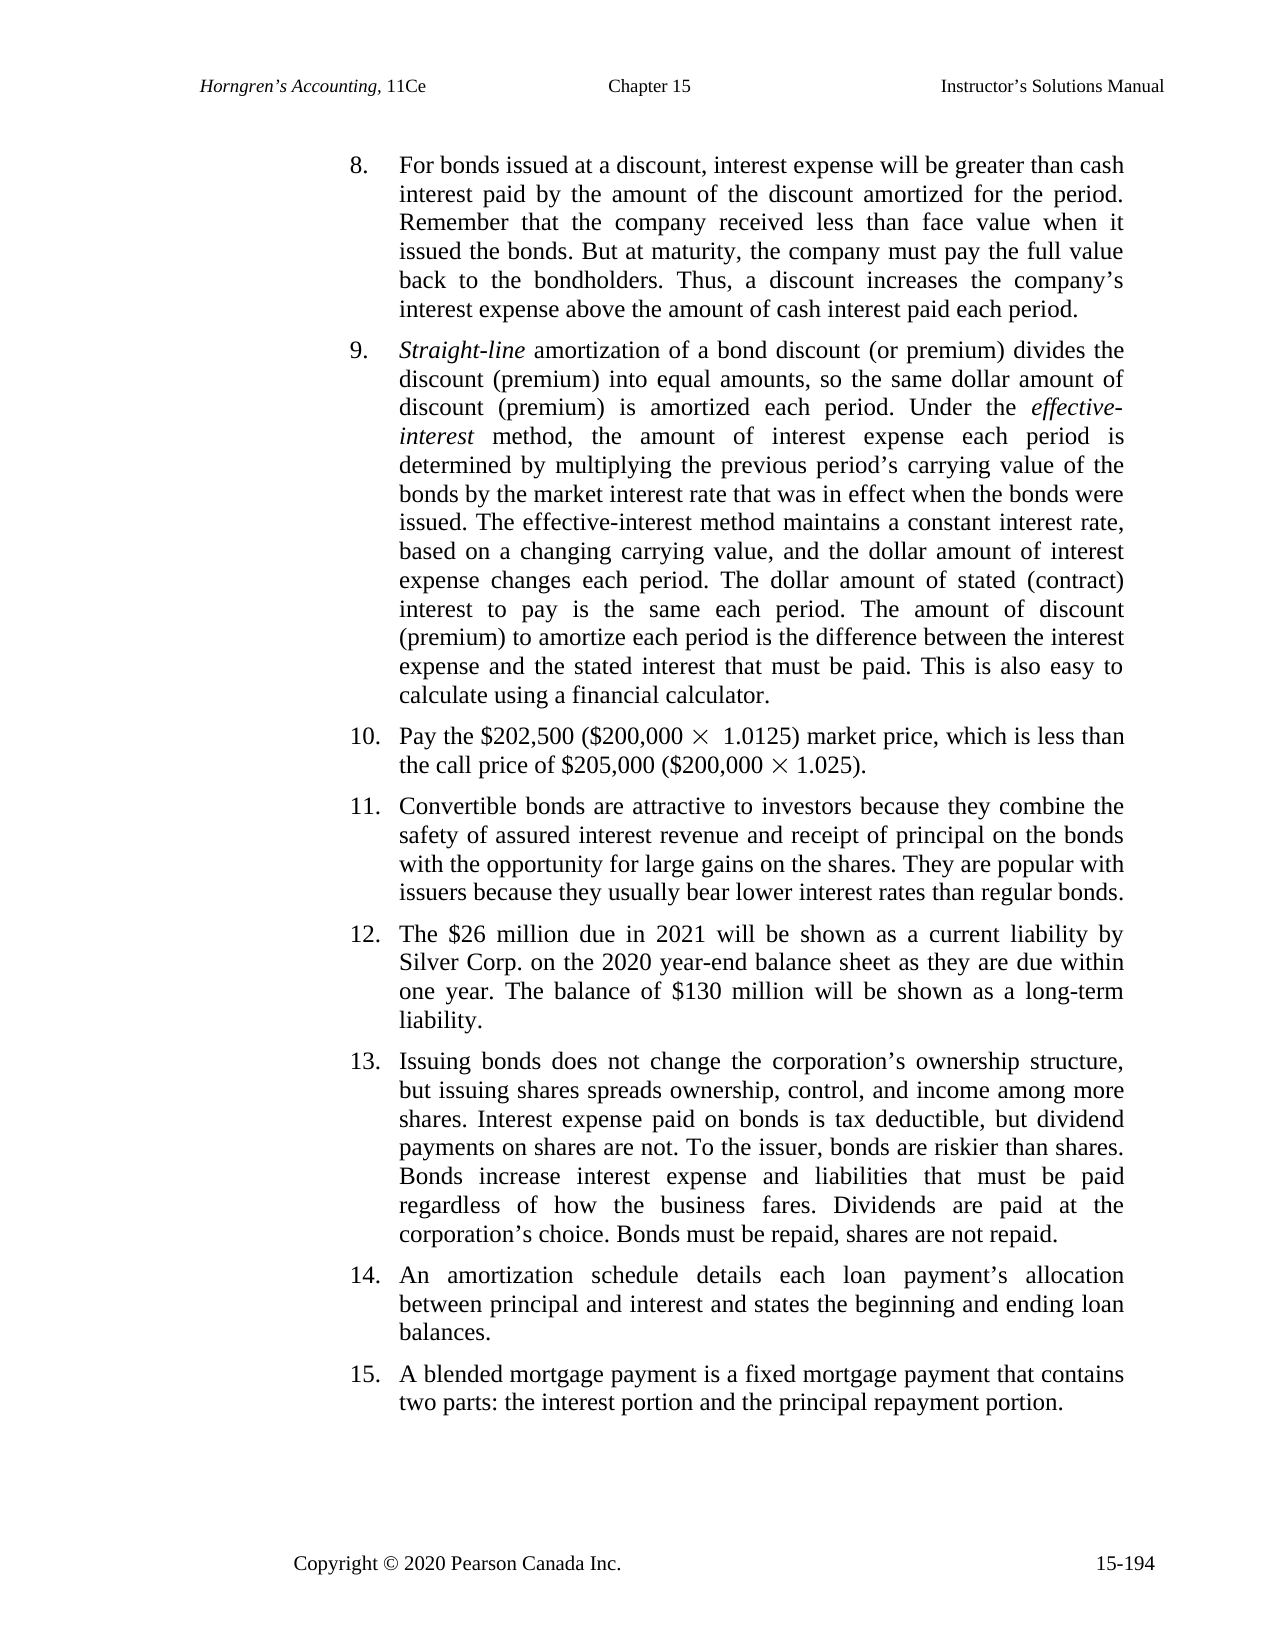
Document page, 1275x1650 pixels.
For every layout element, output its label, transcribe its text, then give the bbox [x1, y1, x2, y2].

text 12. The $26 million due in 2021 will be shown as a current liability by Silver Corp. on the 2020 year-end balance sheet as they are due within one year. The balance of $130 million will be shown as a long-term liability. [349, 919, 1125, 1034]
text 10. Pay the $202,500 ($200,000 1.0125) market price, which is less than the call price of $205,000 ($200,000 1.025). [349, 721, 1125, 779]
text 9. Straight-line amortization of a bond discount (or premium) divides the discount (premium) into equal amounts, so the same dollar amount of discount (premium) is amortized each period. Under the effective-interest method, the amount of interest expense each period is determined by multiplying the previous period’s carrying value of the bonds by the market interest rate that was in effect when the bonds were issued. The effective-interest method maintains a constant interest rate, based on a changing carrying value, and the dollar amount of interest expense changes each period. The dollar amount of stated (contract) interest to pay is the same each period. The amount of discount (premium) to amortize each period is the difference between the interest expense and the stated interest that must be paid. This is also easy to calculate using a financial calculator. [349, 335, 1125, 709]
text 15. A blended mortgage payment is a fixed mortgage payment that contains two parts: the interest portion and the principal repayment portion. [349, 1359, 1125, 1416]
text 13. Issuing bonds does not change the corporation’s ownership structure, but issuing shares spreads ownership, control, and income among more shares. Interest expense paid on bonds is tax deductible, but dividend payments on shares are not. To the issuer, bonds are riskier than shares. Bonds increase interest expense and liabilities that must be paid regardless of how the business fares. Dividends are paid at the corporation’s choice. Bonds must be repaid, shares are not repaid. [349, 1046, 1125, 1247]
text 11. Convertible bonds are attractive to investors because they combine the safety of assured interest revenue and receipt of principal on the bonds with the opportunity for large gains on the shares. They are popular with issuers because they usually bear lower interest rates than regular bonds. [349, 791, 1125, 906]
text 8. For bonds issued at a discount, interest expense will be greater than cash interest paid by the amount of the discount amortized for the period. Remember that the company received less than face value when it issued the bonds. But at maturity, the company must pay the full value back to the bondholders. Thus, a discount increases the company’s interest expense above the amount of cash interest paid each period. [349, 150, 1125, 322]
text 14. An amortization schedule details each loan payment’s allocation between principal and interest and states the beginning and ending loan balances. [349, 1260, 1125, 1346]
